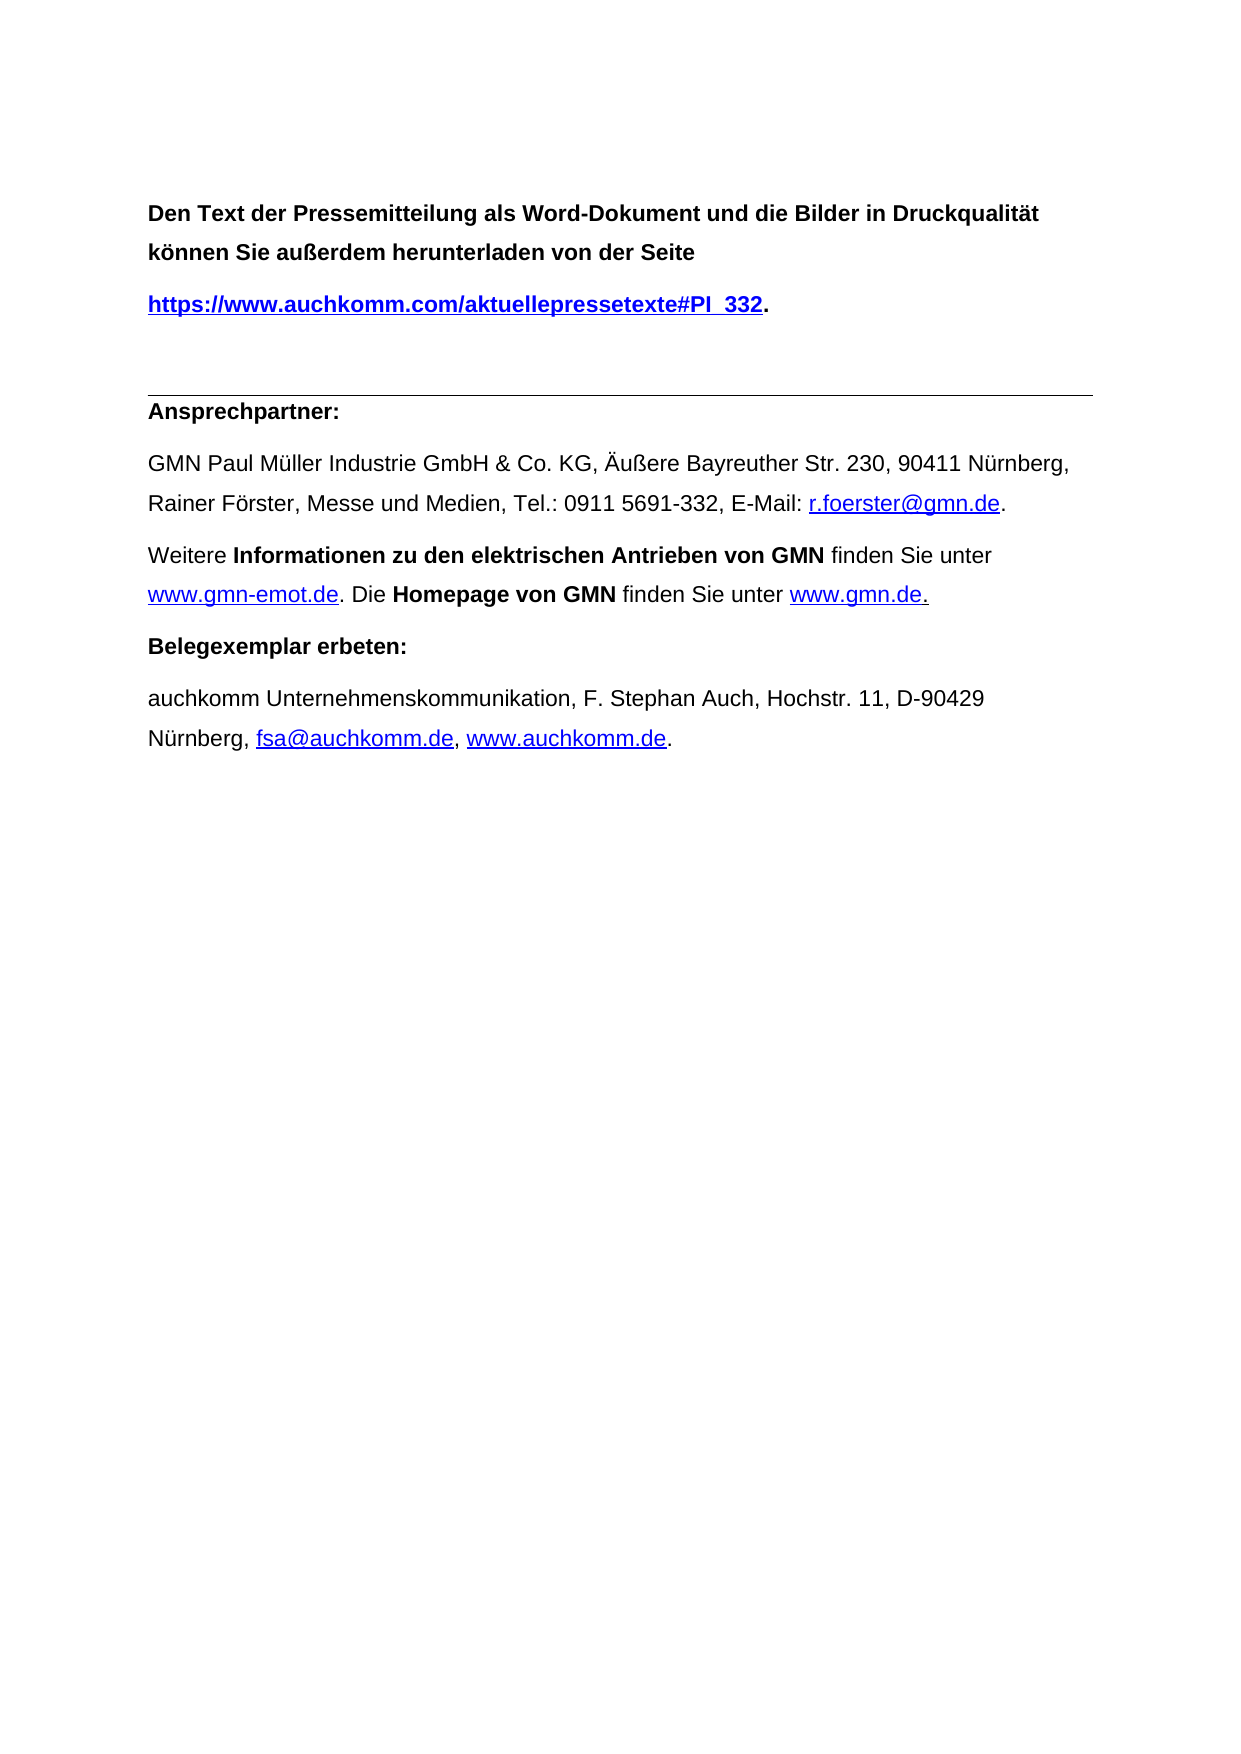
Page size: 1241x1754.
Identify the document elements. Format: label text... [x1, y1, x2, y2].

text auchkomm Unternehmenskommunikation, F. Stephan Auch, Hochstr. 11, D-90429 Nürnberg, fsa@auchkomm.de, www.auchkomm.de. [148, 685, 1093, 751]
text GMN Paul Müller Industrie GmbH & Co. KG, Äußere Bayreuther Str. 230, 90411 Nürnberg, Rainer Förster, Messe und Medien, Tel.: 0911 5691-332, E-Mail: r.foerster@gmn.de. [148, 450, 1093, 516]
text Belegexemplar erbeten: [148, 633, 1093, 659]
text https://www.auchkomm.com/aktuellepressetexte#PI_332. [148, 291, 1093, 317]
text Ansprechpartner: [148, 396, 1093, 424]
text Den Text der Pressemitteilung als Word-Dokument und die Bilder in Druckqualität können Sie außerdem herunterladen von der Seite [148, 199, 1093, 265]
text Weitere Informationen zu den elektrischen Antrieben von GMN finden Sie unter www.gmn-emot.de. Die Homepage von GMN finden Sie unter www.gmn.de. [148, 542, 1093, 607]
